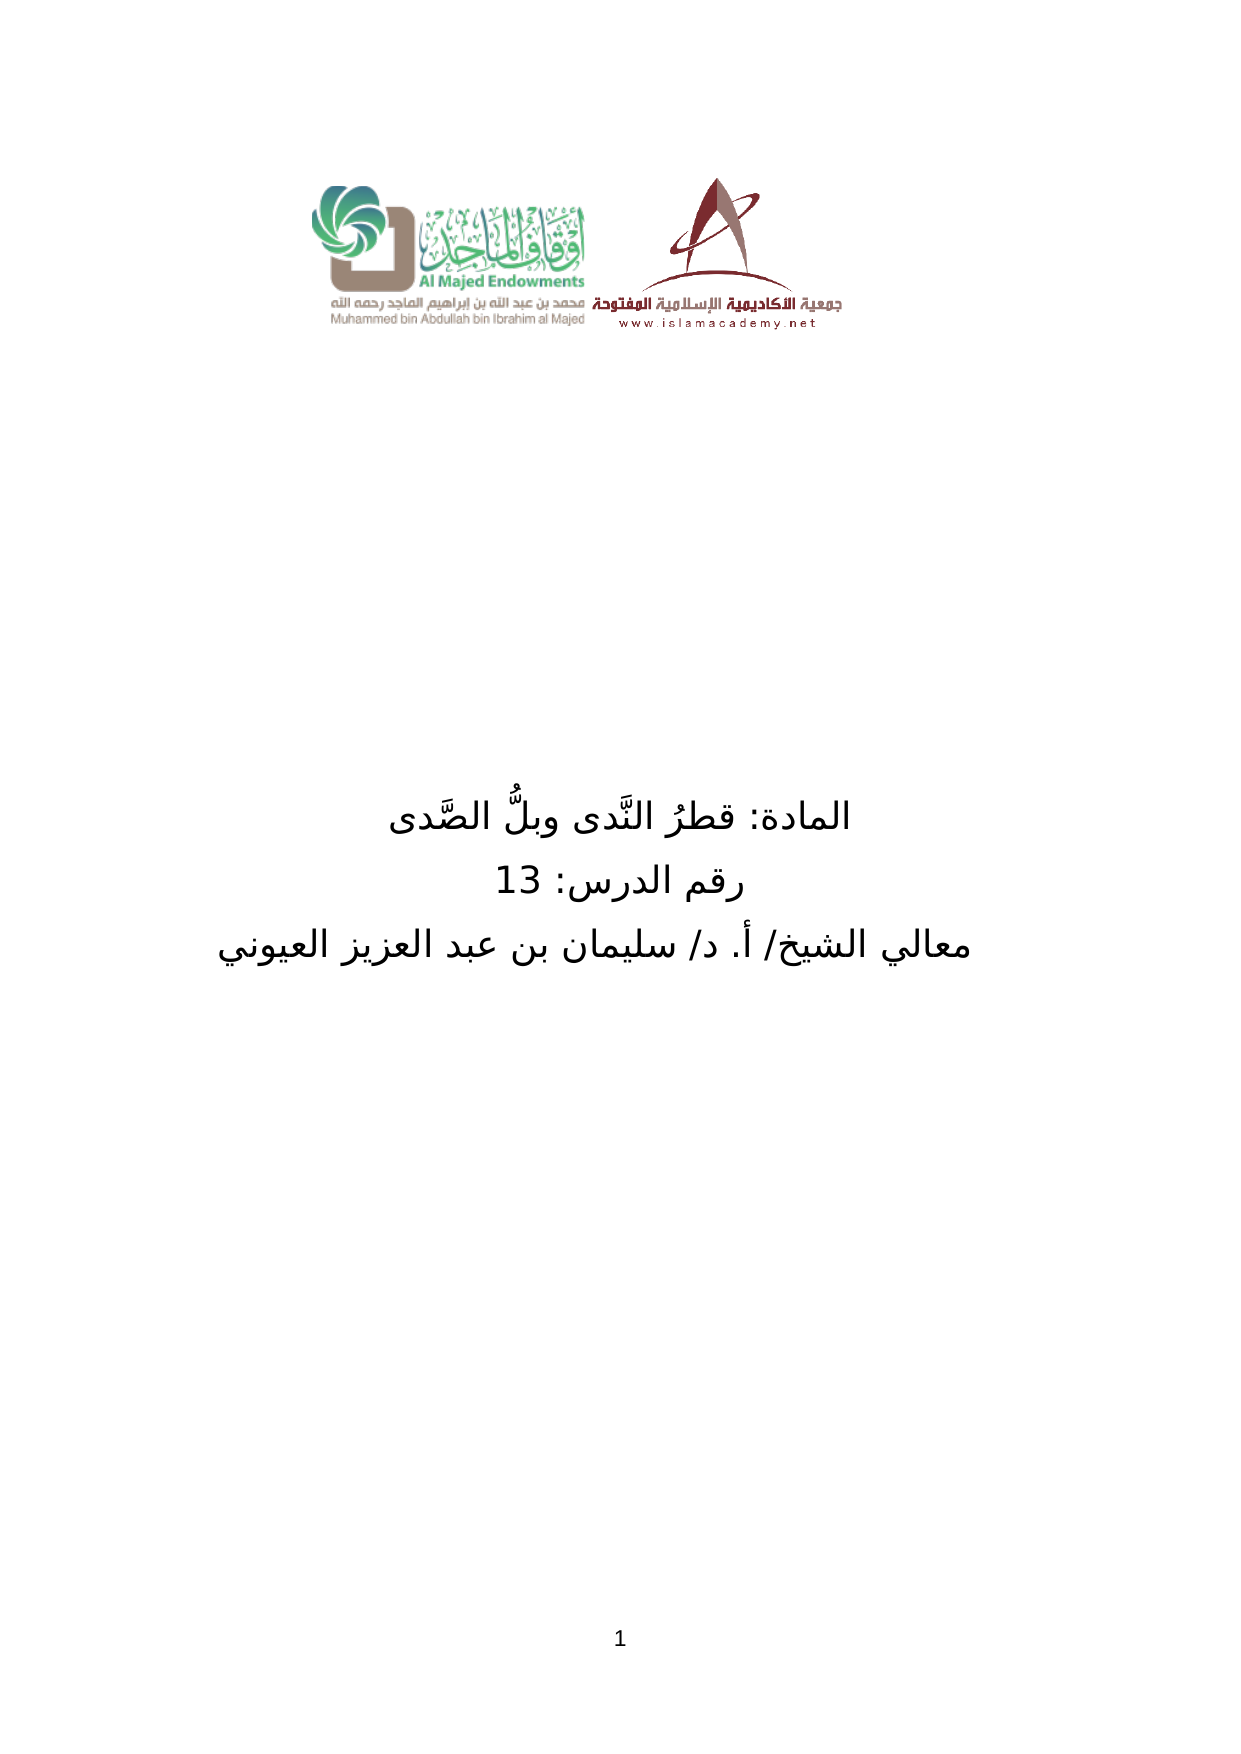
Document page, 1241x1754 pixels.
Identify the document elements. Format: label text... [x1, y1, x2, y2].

text رقم الدرس: 13 [187, 858, 1053, 902]
text معالي الشيخ/ أ. د/ سليمان بن عبد العزيز العيوني [187, 922, 1053, 966]
picture [312, 186, 585, 326]
picture [592, 178, 844, 349]
text المادة: قطرُ النَّدى وبلُّ الصَّدى [187, 795, 1053, 838]
